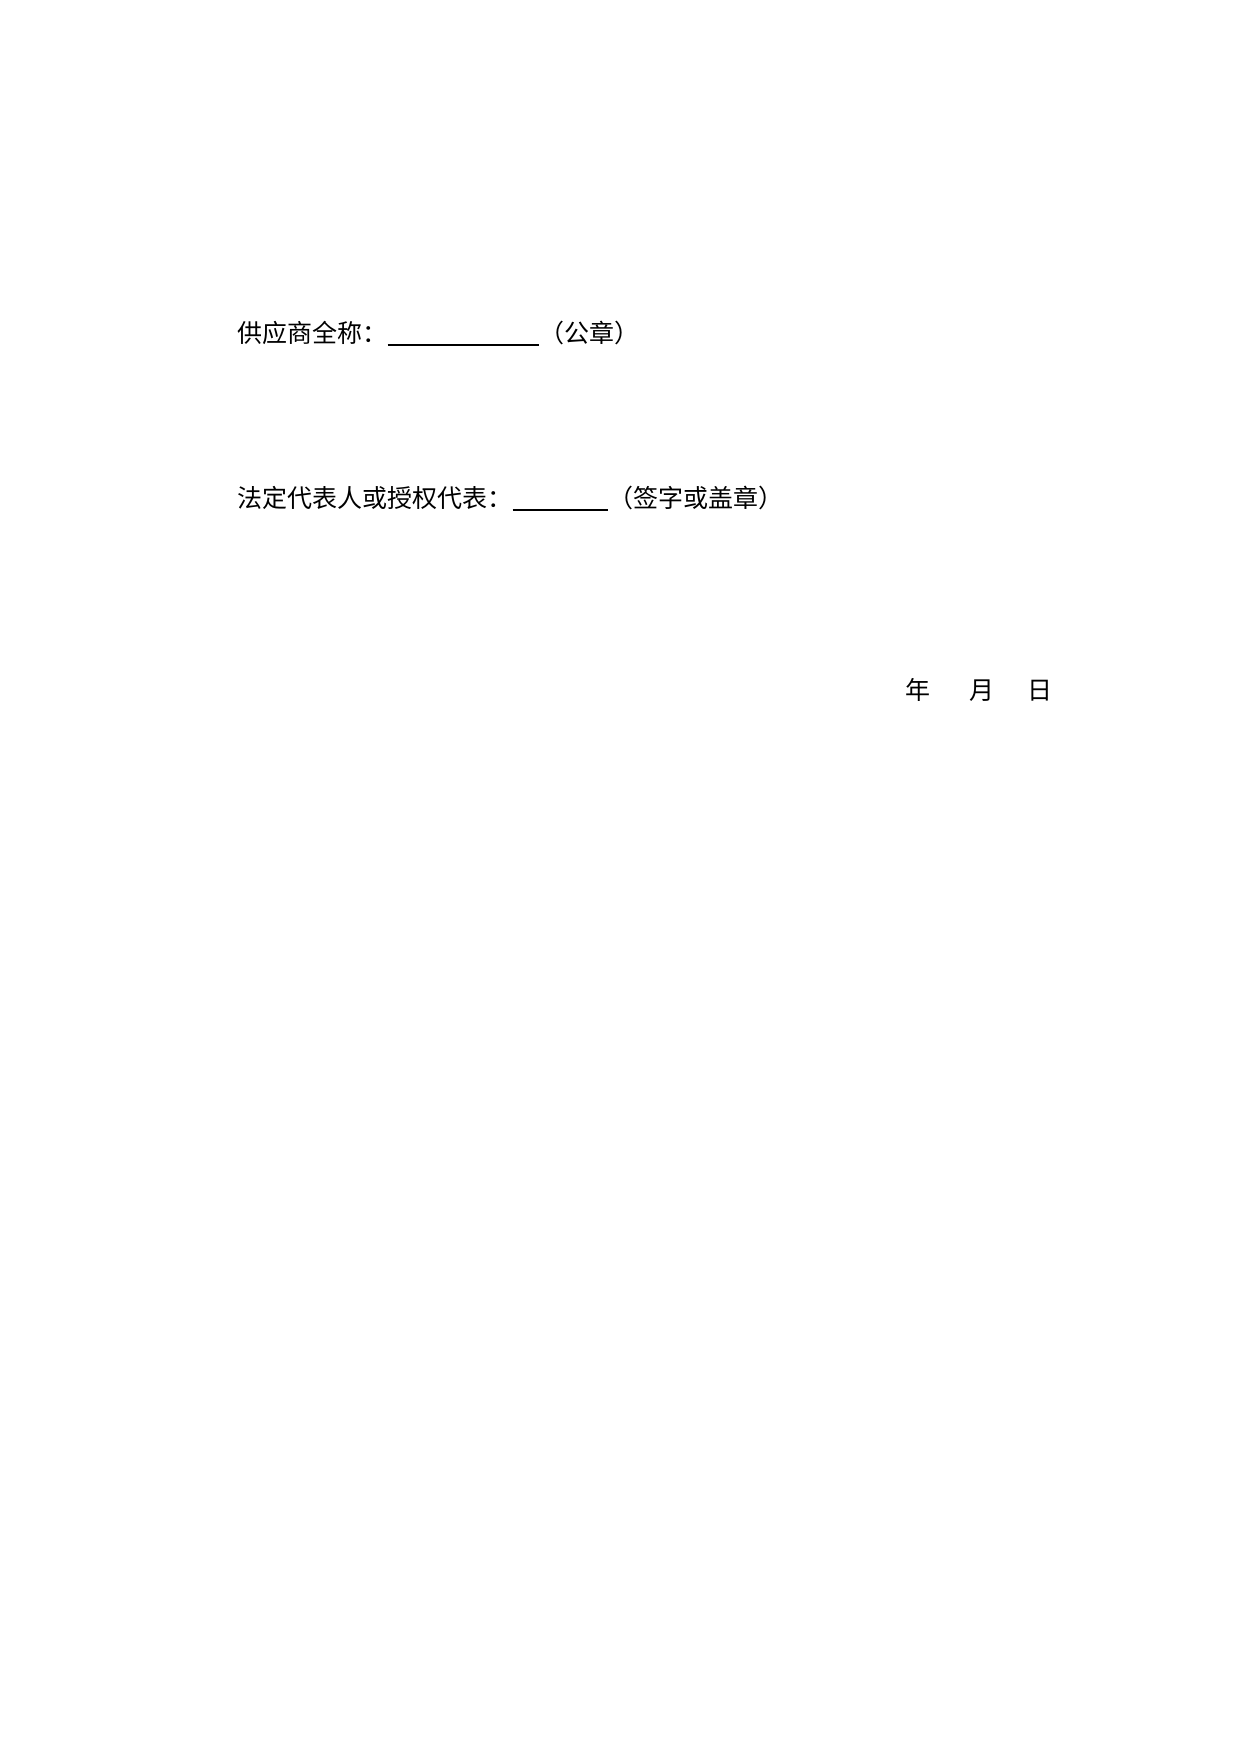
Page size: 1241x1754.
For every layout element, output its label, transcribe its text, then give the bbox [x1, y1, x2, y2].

list 年 月 日 [187, 656, 1053, 721]
text 法定代表人或授权代表： （签字或盖章） [187, 464, 1053, 529]
text 供应商全称： （公章） [187, 299, 1053, 364]
